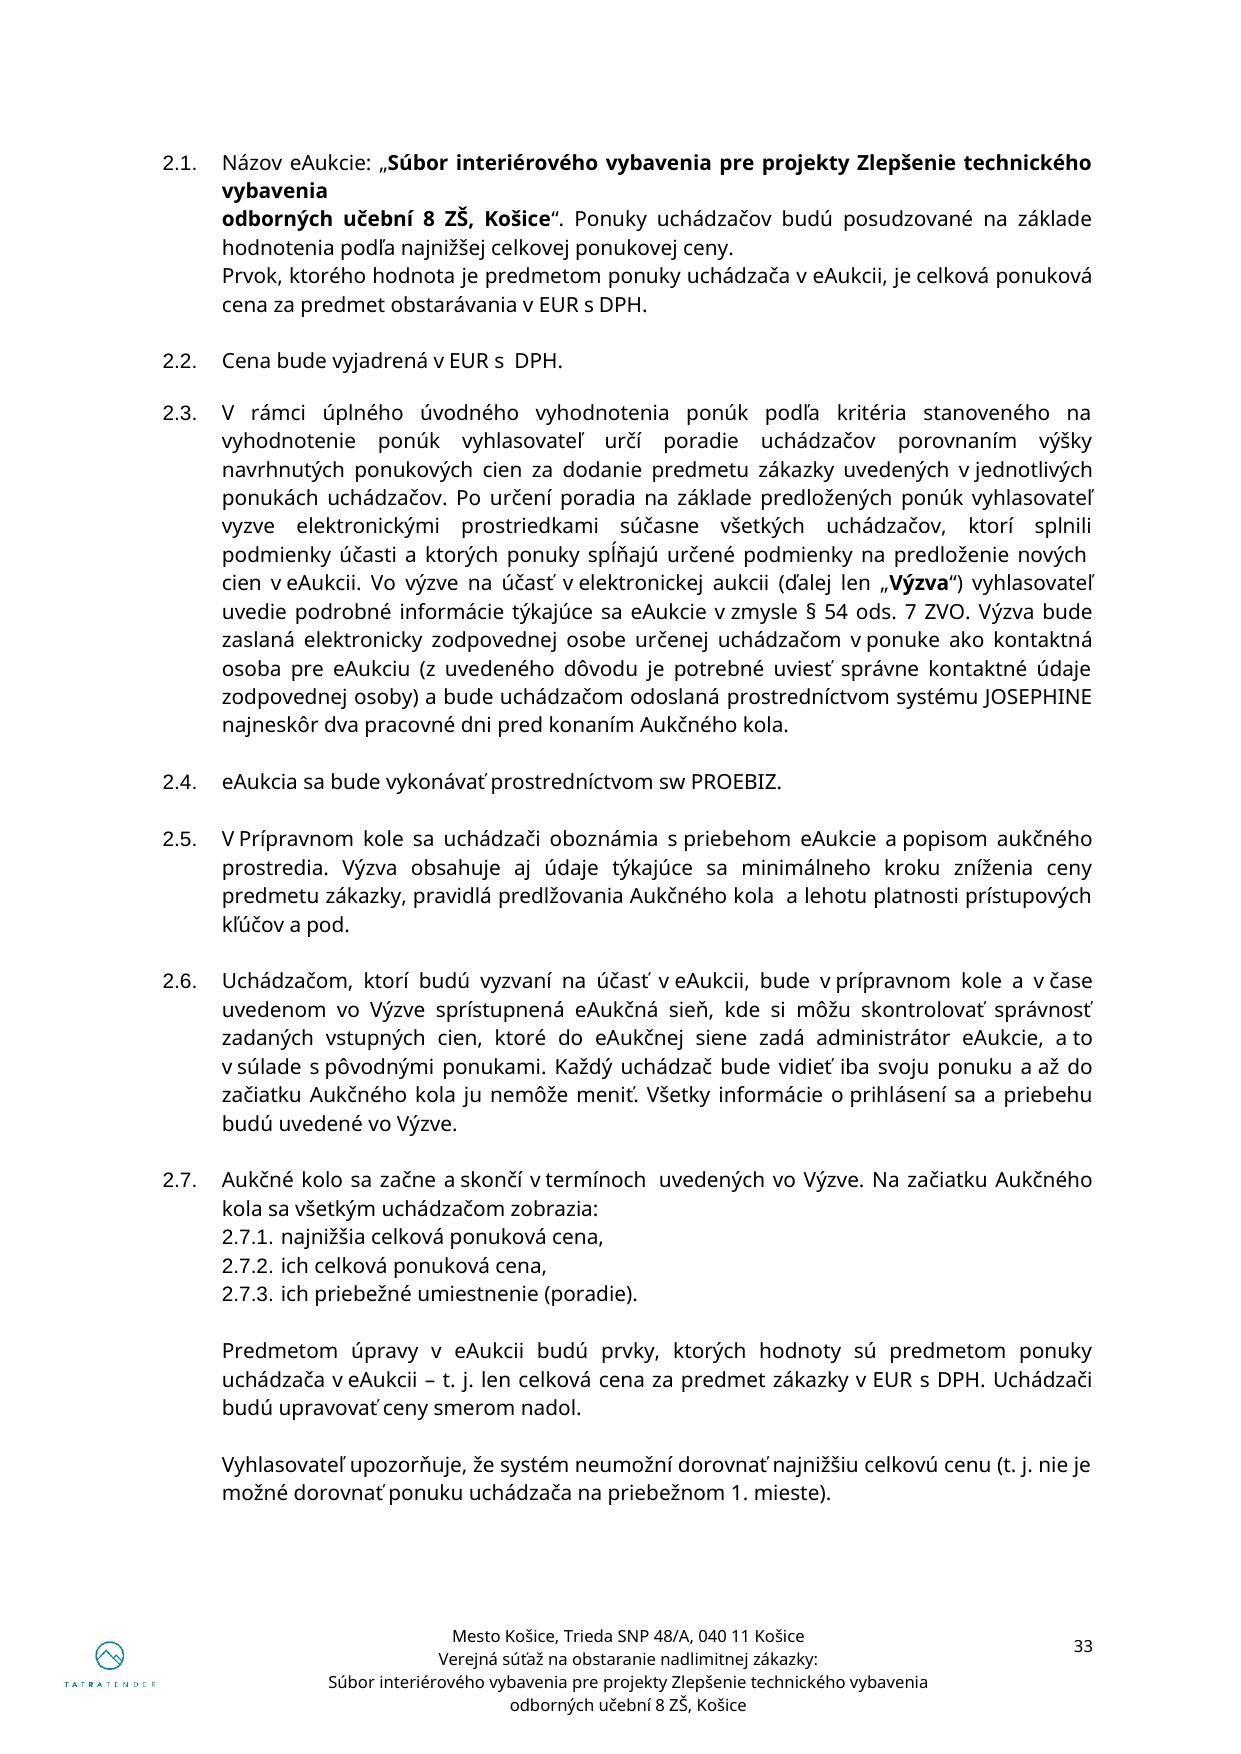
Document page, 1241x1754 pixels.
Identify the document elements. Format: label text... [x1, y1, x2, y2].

subtitle Predmetom úpravy v eAukcii budú prvky, ktorých hodnoty sú predmetom ponuky uchádzača v eAukcii – t. j. len celková cena za predmet zákazky v EUR s DPH. Uchádzači budú upravovať ceny smerom nadol. [222, 1336, 1093, 1422]
subtitle V Prípravnom kole sa uchádzači oboznámia s priebehom eAukcie a popisom aukčného prostredia. Výzva obsahuje aj údaje týkajúce sa minimálneho kroku zníženia ceny predmetu zákazky, pravidlá predlžovania Aukčného kola a lehotu platnosti prístupových kľúčov a pod. [162, 824, 1093, 938]
subtitle ich priebežné umiestnenie (poradie). [222, 1279, 1093, 1308]
subtitle Cena bude vyjadrená v EUR s DPH. [162, 347, 1093, 375]
subtitle odborných učební 8 ZŠ, Košice“. Ponuky uchádzačov budú posudzované na základe hodnotenia podľa najnižšej celkovej ponukovej ceny. [222, 204, 1093, 261]
subtitle ich celková ponuková cena, [222, 1251, 1093, 1279]
subtitle Aukčné kolo sa začne a skončí v termínoch uvedených vo Výzve. Na začiatku Aukčného kola sa všetkým uchádzačom zobrazia: [162, 1166, 1093, 1222]
subtitle Názov eAukcie: „Súbor interiérového vybavenia pre projekty Zlepšenie technického vybavenia [162, 148, 1093, 204]
subtitle Uchádzačom, ktorí budú vyzvaní na účasť v eAukcii, bude v prípravnom kole a v čase uvedenom vo Výzve sprístupnená eAukčná sieň, kde si môžu skontrolovať správnosť zadaných vstupných cien, ktoré do eAukčnej siene zadá administrátor eAukcie, a to v súlade s pôvodnými ponukami. Každý uchádzač bude vidieť iba svoju ponuku a až do začiatku Aukčného kola ju nemôže meniť. Všetky informácie o prihlásení sa a priebehu budú uvedené vo Výzve. [162, 967, 1093, 1137]
picture [43, 1617, 176, 1711]
subtitle Vyhlasovateľ upozorňuje, že systém neumožní dorovnať najnižšiu celkovú cenu (t. j. nie je možné dorovnať ponuku uchádzača na priebežnom 1. mieste). [222, 1450, 1093, 1507]
subtitle eAukcia sa bude vykonávať prostredníctvom sw PROEBIZ. [162, 767, 1093, 796]
text Prvok, ktorého hodnota je predmetom ponuky uchádzača v eAukcii, je celková ponuková cena za predmet obstarávania v EUR s DPH. [222, 261, 1093, 318]
subtitle najnižšia celková ponuková cena, [222, 1222, 1093, 1251]
subtitle V rámci úplného úvodného vyhodnotenia ponúk podľa kritéria stanoveného na vyhodnotenie ponúk vyhlasovateľ určí poradie uchádzačov porovnaním výšky navrhnutých ponukových cien za dodanie predmetu zákazky uvedených v jednotlivých ponukách uchádzačov. Po určení poradia na základe predložených ponúk vyhlasovateľ vyzve elektronickými prostriedkami súčasne všetkých uchádzačov, ktorí splnili podmienky účasti a ktorých ponuky spĺňajú určené podmienky na predloženie nových cien v eAukcii. Vo výzve na účasť v elektronickej aukcii (ďalej len „Výzva“) vyhlasovateľ uvedie podrobné informácie týkajúce sa eAukcie v zmysle § 54 ods. 7 ZVO. Výzva bude zaslaná elektronicky zodpovednej osobe určenej uchádzačom v ponuke ako kontaktná osoba pre eAukciu (z uvedeného dôvodu je potrebné uviesť správne kontaktné údaje zodpovednej osoby) a bude uchádzačom odoslaná prostredníctvom systému JOSEPHINE najneskôr dva pracovné dni pred konaním Aukčného kola. [162, 398, 1093, 739]
